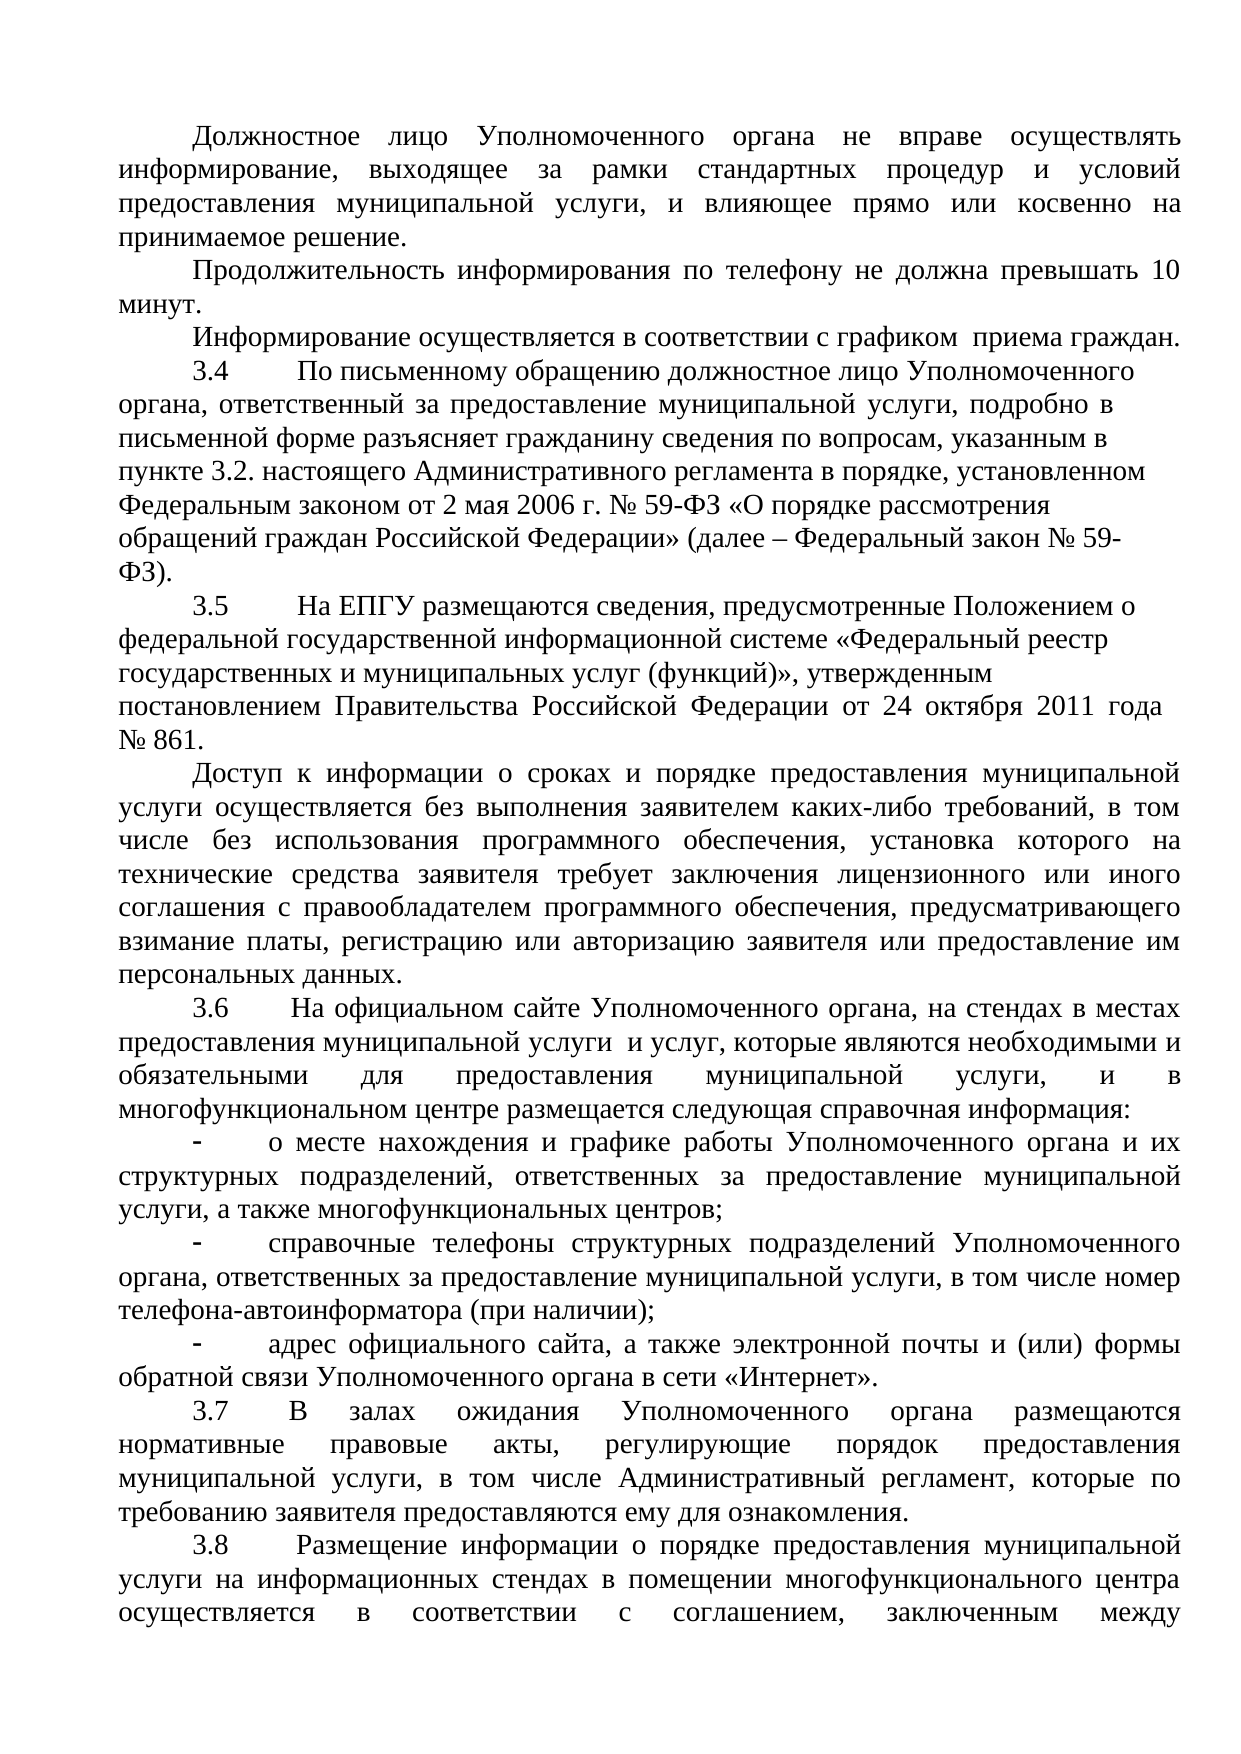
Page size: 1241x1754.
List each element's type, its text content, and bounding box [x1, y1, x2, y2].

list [118, 1527, 1181, 1628]
list адрес официального сайта, а также электронной почты и (или) формы обратной связи Уполномоченного органа в сети «Интернет». [118, 1326, 1181, 1393]
list справочные телефоны структурных подразделений Уполномоченного органа, ответственных за предоставление муниципальной услуги, в том числе номер телефона-автоинформатора (при наличии); [118, 1225, 1181, 1326]
text Должностное лицо Уполномоченного органа не вправе осуществлять информирование, выходящее за рамки стандартных процедур и условий предоставления муниципальной услуги, и влияющее прямо или косвенно на принимаемое решение. [118, 118, 1181, 252]
list На ЕПГУ размещаются сведения, предусмотренные Положением о федеральной государственной информационной системе «Федеральный реестр государственных и муниципальных услуг (функций)», утвержденным постановлением Правительства Российской Федерации от 24 октября 2011 года № 861. [118, 588, 1181, 755]
text Продолжительность информирования по телефону не должна превышать 10 минут. [118, 252, 1181, 319]
list По письменному обращению должностное лицо Уполномоченного органа, ответственный за предоставление муниципальной услуги, подробно в письменной форме разъясняет гражданину сведения по вопросам, указанным в пункте 3.2. настоящего Административного регламента в порядке, установленном Федеральным законом от 2 мая 2006 г. № 59-ФЗ «О порядке рассмотрения обращений граждан Российской Федерации» (далее – Федеральный закон № 59- ФЗ). [118, 353, 1181, 588]
list о месте нахождения и графике работы Уполномоченного органа и их структурных подразделений, ответственных за предоставление муниципальной услуги, а также многофункциональных центров; [118, 1124, 1181, 1225]
list В залах ожидания Уполномоченного органа размещаются нормативные правовые акты, регулирующие порядок предоставления муниципальной услуги, в том числе Административный регламент, которые по требованию заявителя предоставляются ему для ознакомления. [118, 1393, 1181, 1527]
list На официальном сайте Уполномоченного органа, на стендах в местах предоставления муниципальной услуги и услуг, которые являются необходимыми и обязательными для предоставления муниципальной услуги, и в многофункциональном центре размещается следующая справочная информация: [118, 990, 1181, 1124]
text Доступ к информации о сроках и порядке предоставления муниципальной услуги осуществляется без выполнения заявителем каких-либо требований, в том числе без использования программного обеспечения, установка которого на технические средства заявителя требует заключения лицензионного или иного соглашения с правообладателем программного обеспечения, предусматривающего взимание платы, регистрацию или авторизацию заявителя или предоставление им персональных данных. [118, 755, 1181, 990]
text Информирование осуществляется в соответствии с графиком приема граждан. [118, 319, 1181, 353]
